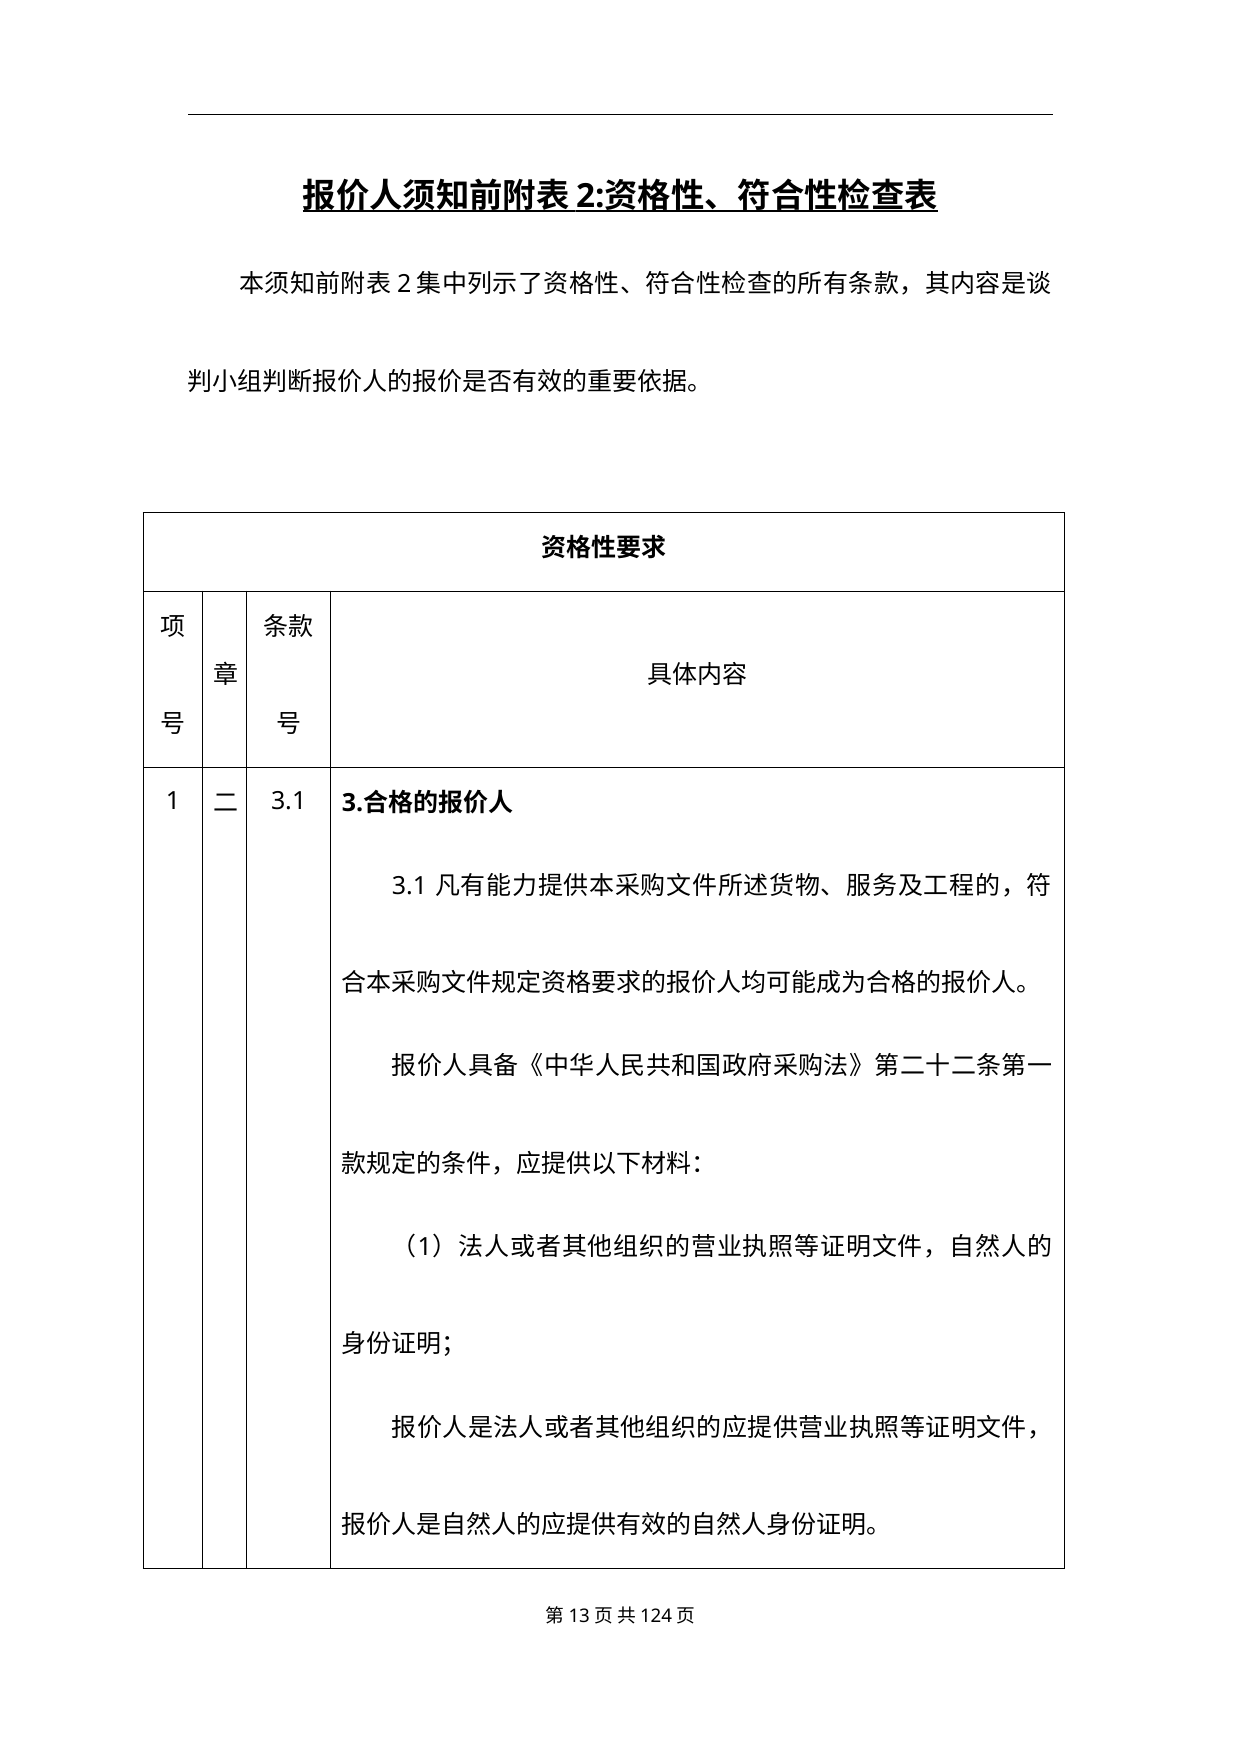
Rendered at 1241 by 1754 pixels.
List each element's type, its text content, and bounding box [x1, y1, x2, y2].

table_cell 章 [203, 592, 246, 767]
table_cell 条款号 [247, 592, 330, 767]
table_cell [331, 768, 1064, 1568]
table_cell 二 [203, 768, 246, 1568]
table_header 资格性要求 [144, 513, 1064, 591]
table_cell 具体内容 [331, 592, 1064, 767]
table_cell 项号 [144, 592, 202, 767]
table_cell 3.1 [247, 768, 330, 1568]
table_cell 1 [144, 768, 202, 1568]
text 报价人须知前附表2:资格性、符合性检查表 [187, 160, 1053, 225]
text 本须知前附表2集中列示了资格性、符合性检查的所有条款，其内容是谈判小组判断报价人的报价是否有效的重要依据。 [187, 249, 1053, 412]
